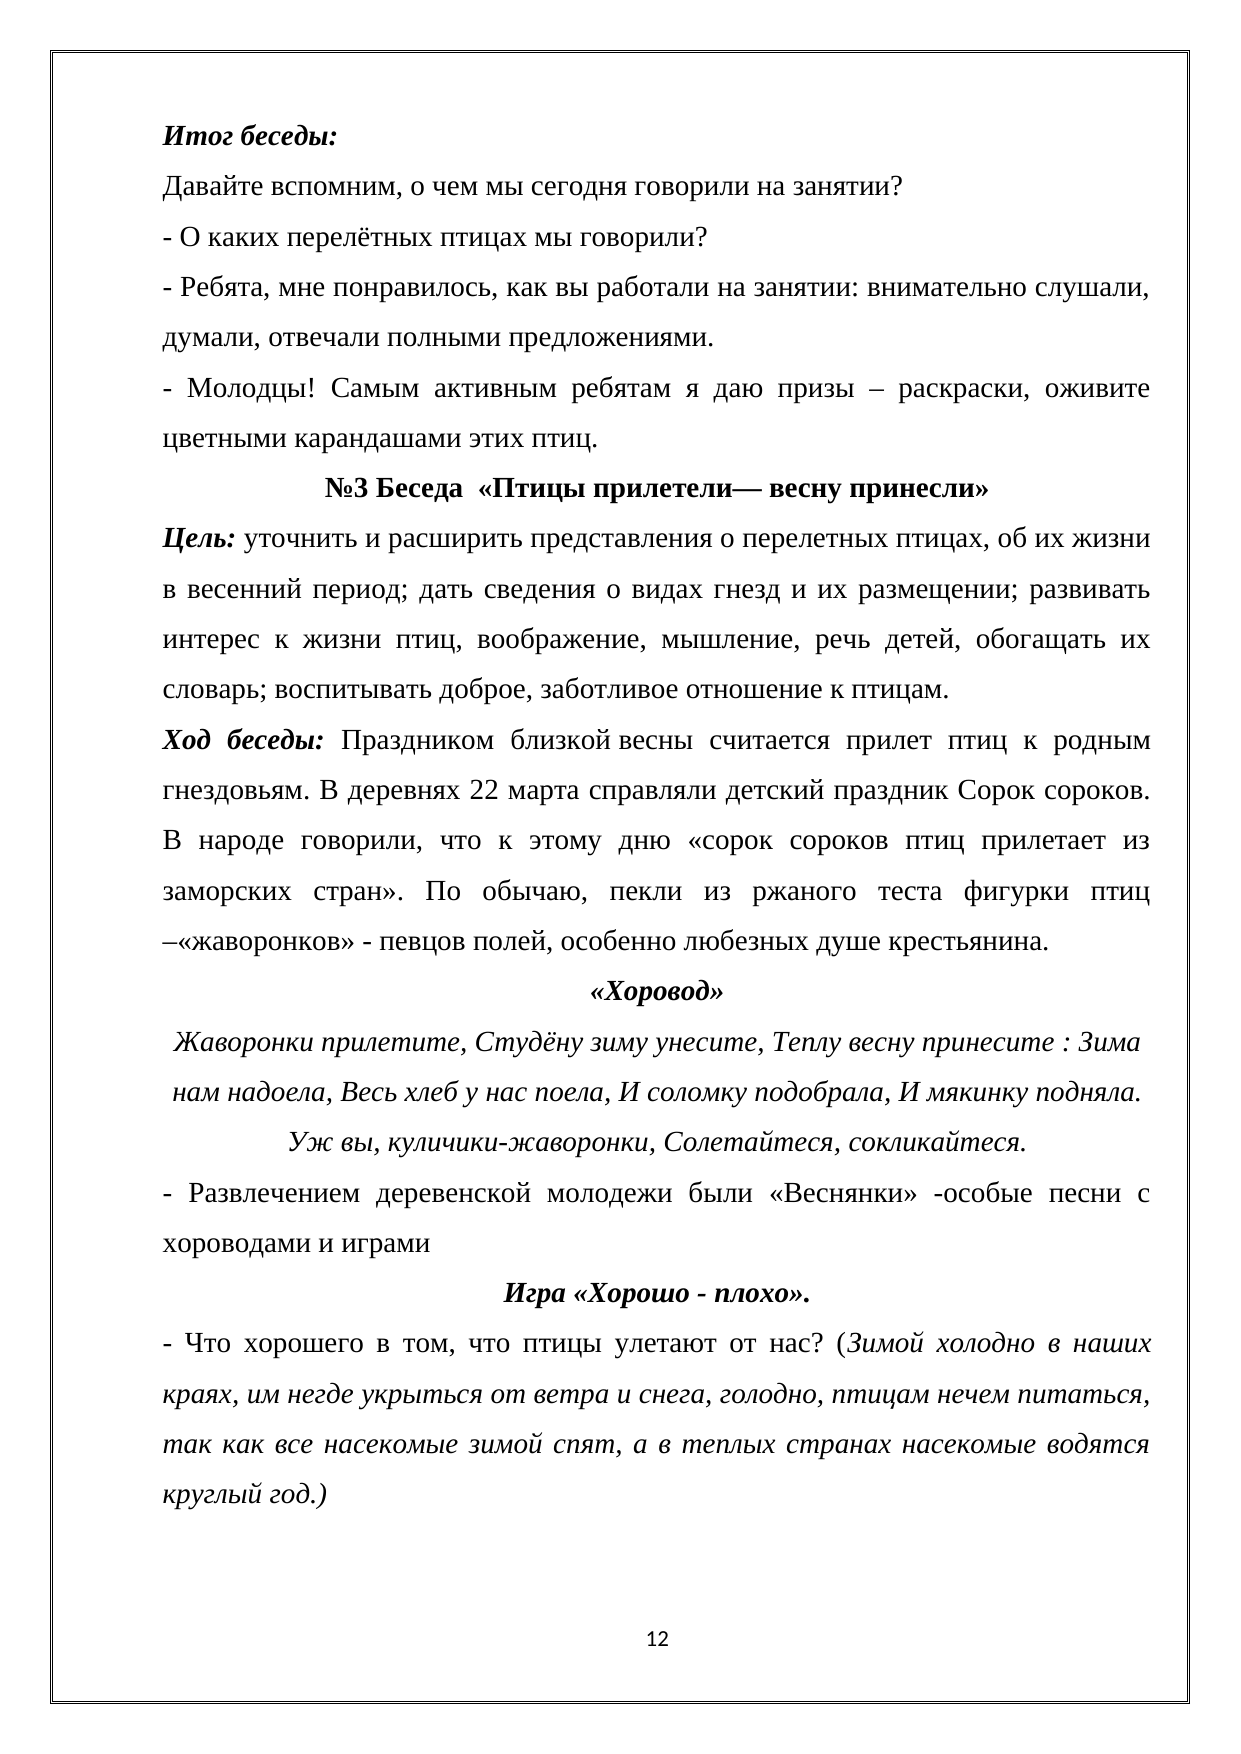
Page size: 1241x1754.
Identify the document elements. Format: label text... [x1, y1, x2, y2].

text Итог беседы: [162, 118, 1152, 152]
text Давайте вспомним, о чем мы сегодня говорили на занятии? [162, 168, 1152, 202]
text - Молодцы! Самым активным ребятам я даю призы – раскраски, оживите цветными карандашами этих птиц. [162, 370, 1152, 453]
text Игра «Хорошо - плохо». [162, 1275, 1152, 1309]
text - Ребята, мне понравилось, как вы работали на занятии: внимательно слушали, думали, отвечали полными предложениями. [162, 269, 1152, 353]
text - О каких перелётных птицах мы говорили? [162, 219, 1152, 252]
text «Хоровод» [162, 973, 1152, 1007]
text Жаворонки прилетите, Студёну зиму унесите, Теплу весну принесите : Зима нам надоела, Весь хлеб у нас поела, И соломку подобрала, И мякинку подняла. Уж вы, куличики-жаворонки, Солетайтеся, сокликайтеся. [162, 1024, 1152, 1158]
text Ход беседы: Праздником близкой весны считается прилет птиц к родным гнездовьям. В деревнях 22 марта справляли детский праздник Сорок сороков. В народе говорили, что к этому дню «сорок сороков птиц прилетает из заморских стран». По обычаю, пекли из ржаного теста фигурки птиц –«жаворонков» - певцов полей, особенно любезных душе крестьянина. [162, 722, 1152, 957]
text №3 Беседа «Птицы прилетели— весну принесли» [162, 470, 1152, 504]
text - Развлечением деревенской молодежи были «Веснянки» -особые песни с хороводами и играми [162, 1175, 1152, 1258]
text Цель: уточнить и расширить представления о перелетных птицах, об их жизни в весенний период; дать сведения о видах гнезд и их размещении; развивать интерес к жизни птиц, воображение, мышление, речь детей, обогащать их словарь; воспитывать доброе, заботливое отношение к птицам. [162, 521, 1152, 705]
text - Что хорошего в том, что птицы улетают от нас? (Зимой холодно в наших краях, им негде укрыться от ветра и снега, голодно, птицам нечем питаться, так как все насекомые зимой спят, а в теплых странах насекомые водятся круглый год.) [162, 1326, 1152, 1510]
